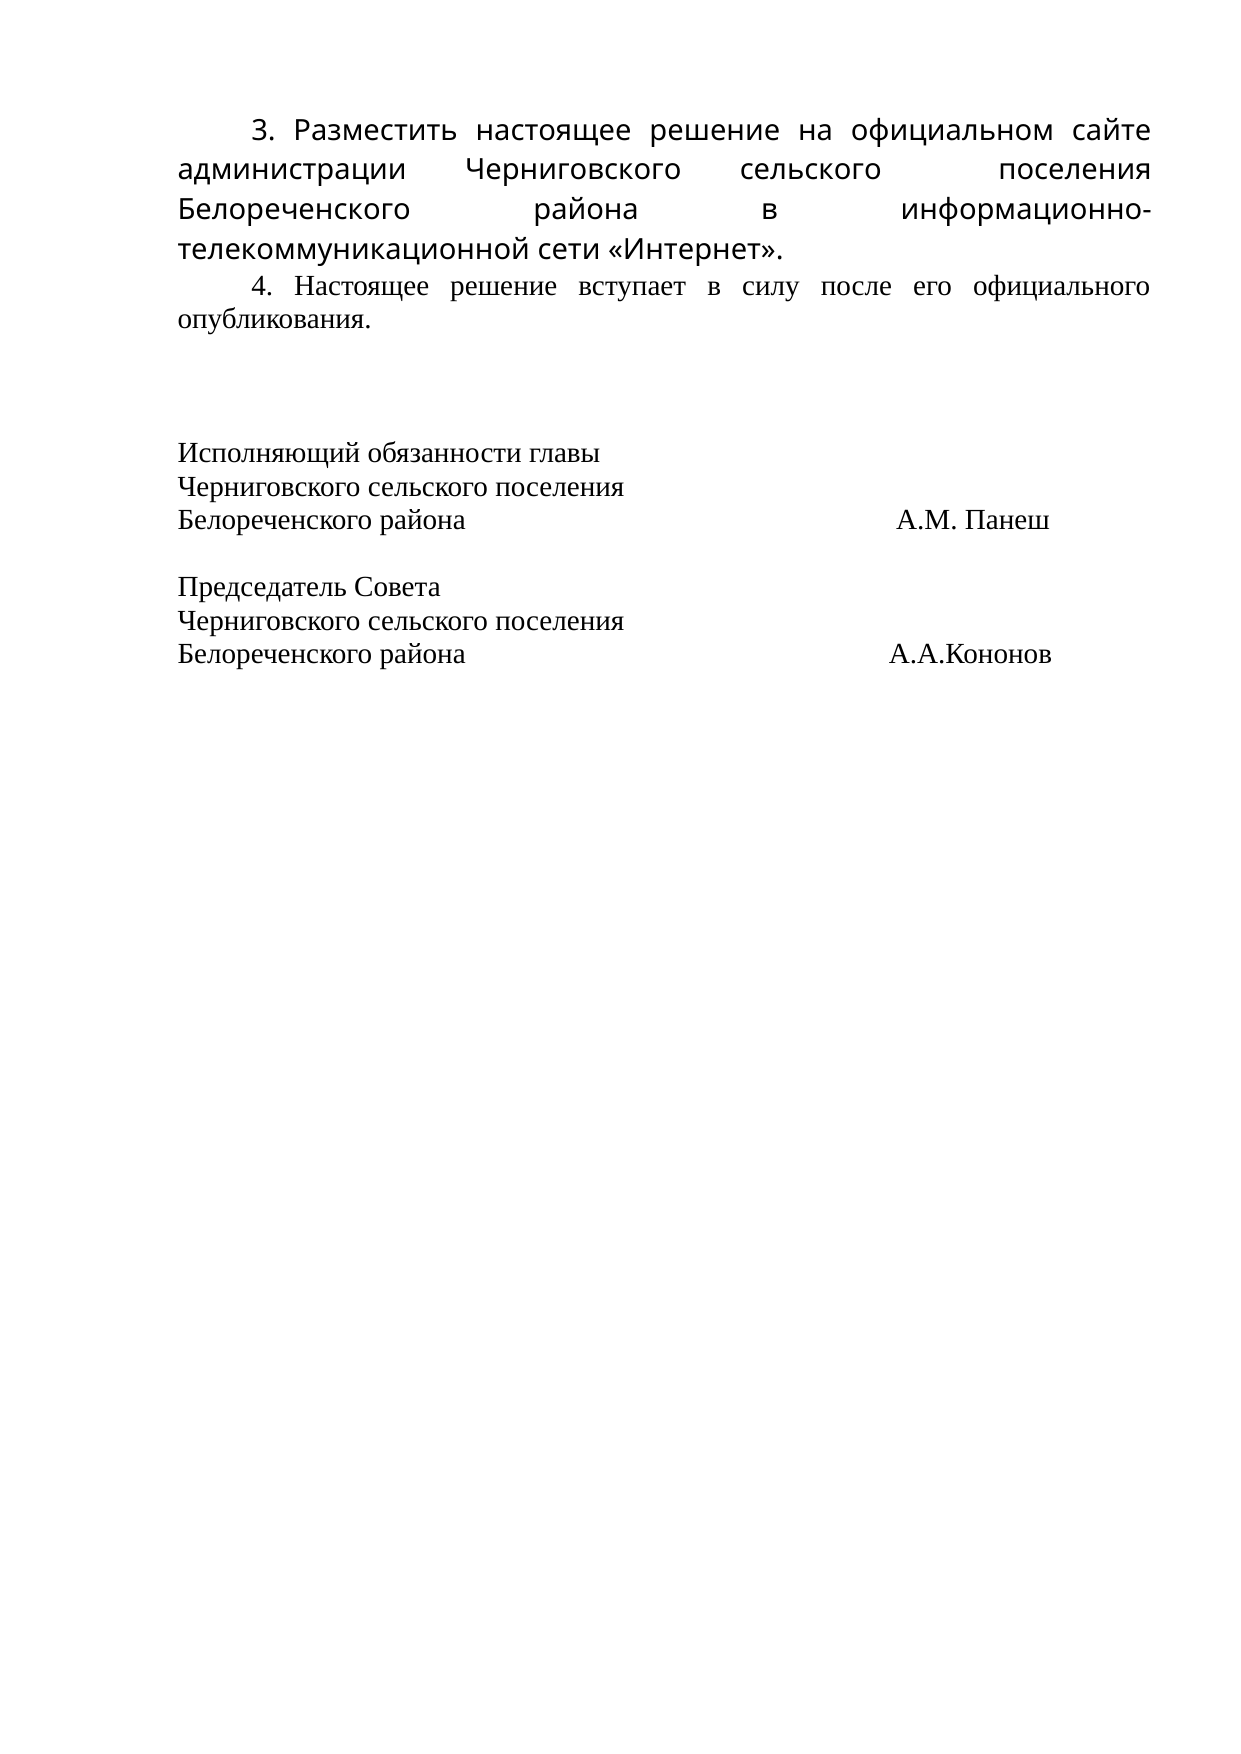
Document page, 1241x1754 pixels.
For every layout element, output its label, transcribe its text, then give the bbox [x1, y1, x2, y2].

text Белореченского района А.М. Панеш [177, 502, 1152, 536]
text Черниговского сельского поселения [177, 603, 1152, 637]
text Председатель Совета [177, 569, 1152, 603]
text Белореченского района А.А.Кононов [177, 637, 1152, 670]
text 4. Настоящее решение вступает в силу после его официального опубликования. [177, 268, 1152, 335]
text 3. Разместить настоящее решение на официальном сайте администрации Черниговского сельского поселения Белореченского района в информационно-телекоммуникационной сети «Интернет». [177, 109, 1152, 268]
text Исполняющий обязанности главы [177, 435, 1152, 469]
text Черниговского сельского поселения [177, 469, 1152, 502]
